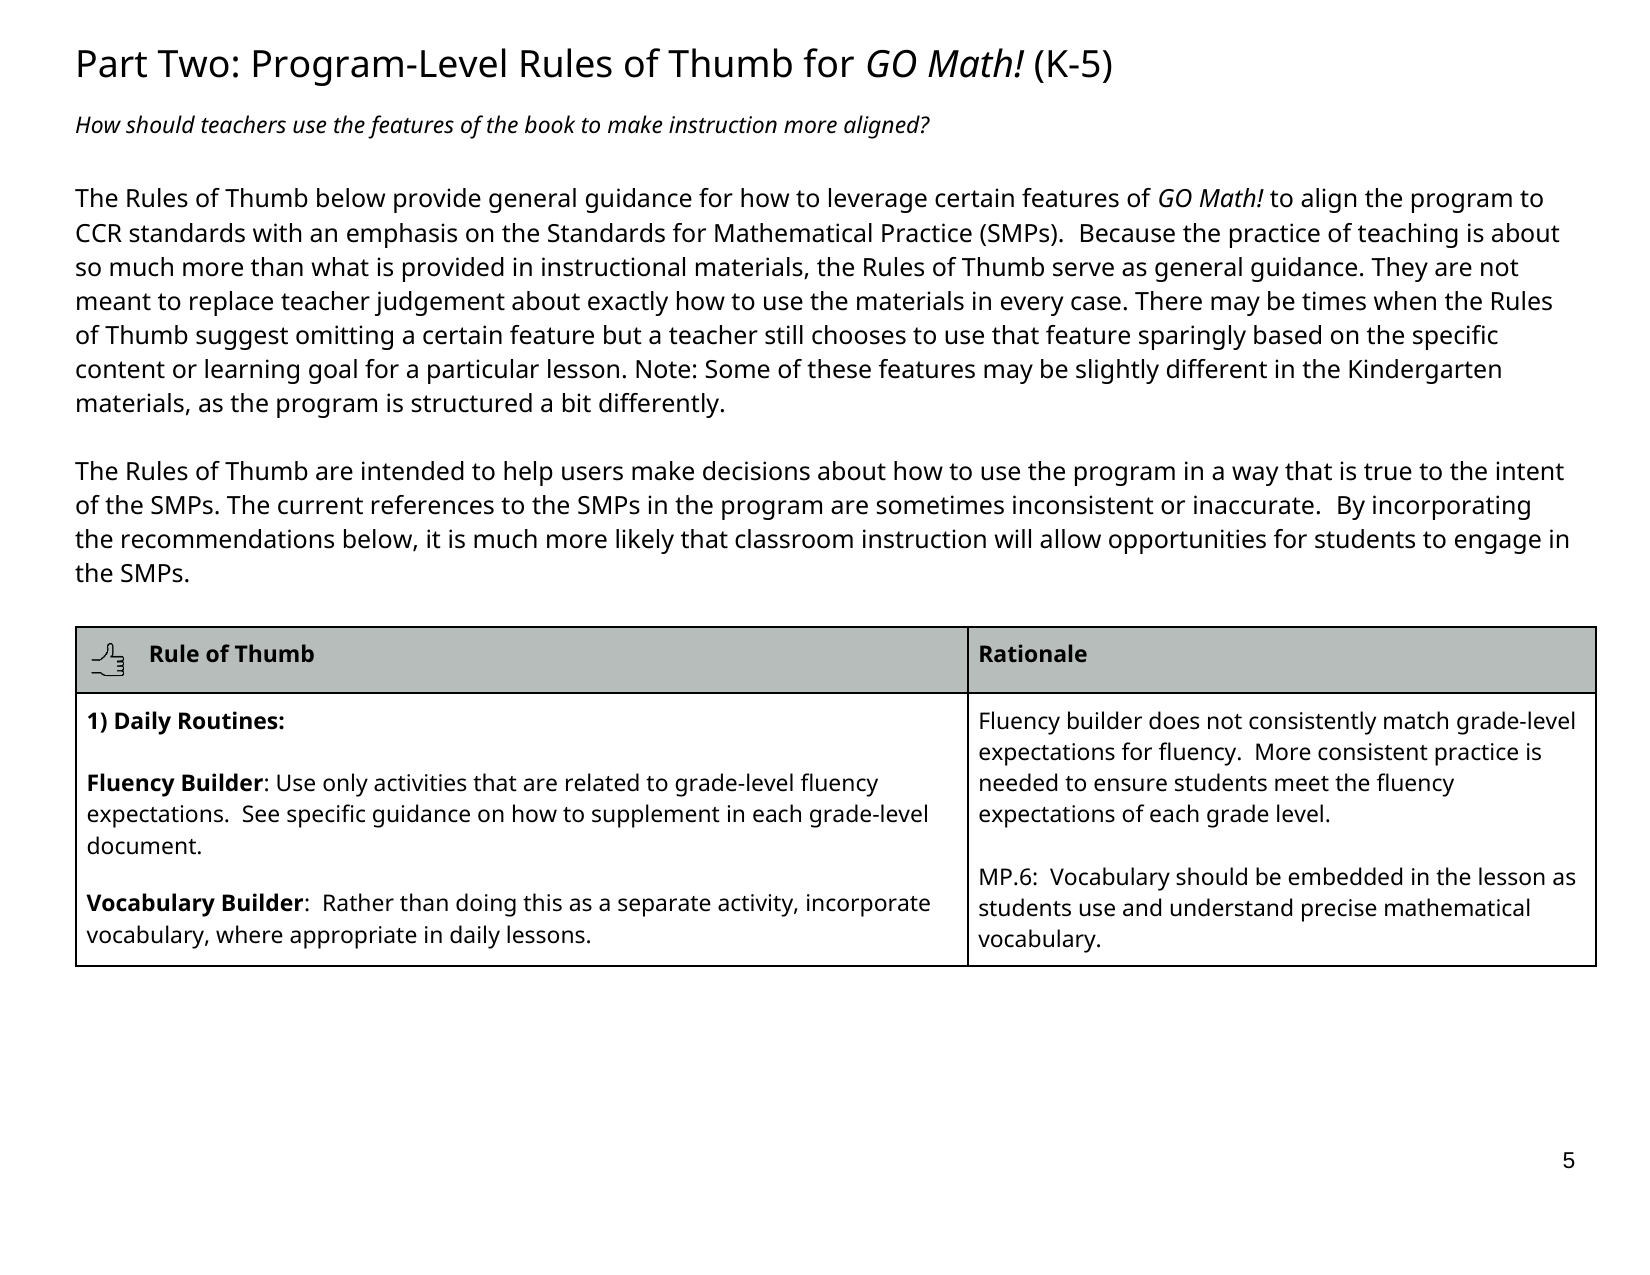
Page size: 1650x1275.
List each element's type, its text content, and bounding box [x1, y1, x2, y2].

table_header Rule of Thumb [77, 628, 967, 692]
text The Rules of Thumb below provide general guidance for how to leverage certain features of GO Math! to align the program to CCR standards with an emphasis on the Standards for Mathematical Practice (SMPs). Because the practice of teaching is about so much more than what is provided in instructional materials, the Rules of Thumb serve as general guidance. They are not meant to replace teacher judgement about exactly how to use the materials in every case. There may be times when the Rules of Thumb suggest omitting a certain feature but a teacher still chooses to use that feature sparingly based on the specific content or learning goal for a particular lesson. Note: Some of these features may be slightly different in the Kindergarten materials, as the program is structured a bit differently. [75, 181, 1575, 419]
table_cell 1) Daily Routines: Fluency Builder: Use only activities that are related to grade-level fluency expectations. See specific guidance on how to supplement in each grade-level document. Vocabulary Builder: Rather than doing this as a separate activity, incorporate vocabulary, where appropriate in daily lessons. [77, 694, 967, 965]
text How should teachers use the features of the book to make instruction more aligned? [75, 109, 1566, 141]
table_cell Fluency builder does not consistently match grade-level expectations for fluency. More consistent practice is needed to ensure students meet the fluency expectations of each grade level. MP.6: Vocabulary should be embedded in the lesson as students use and understand precise mathematical vocabulary. [969, 694, 1595, 965]
table_header Rationale [969, 628, 1595, 692]
text The Rules of Thumb are intended to help users make decisions about how to use the program in a way that is true to the intent of the SMPs. The current references to the SMPs in the program are sometimes inconsistent or inaccurate. By incorporating the recommendations below, it is much more likely that classroom instruction will allow opportunities for students to engage in the SMPs. [75, 454, 1575, 590]
text Part Two: Program-Level Rules of Thumb for GO Math! (K-5) [75, 37, 1575, 88]
picture [86, 638, 130, 682]
